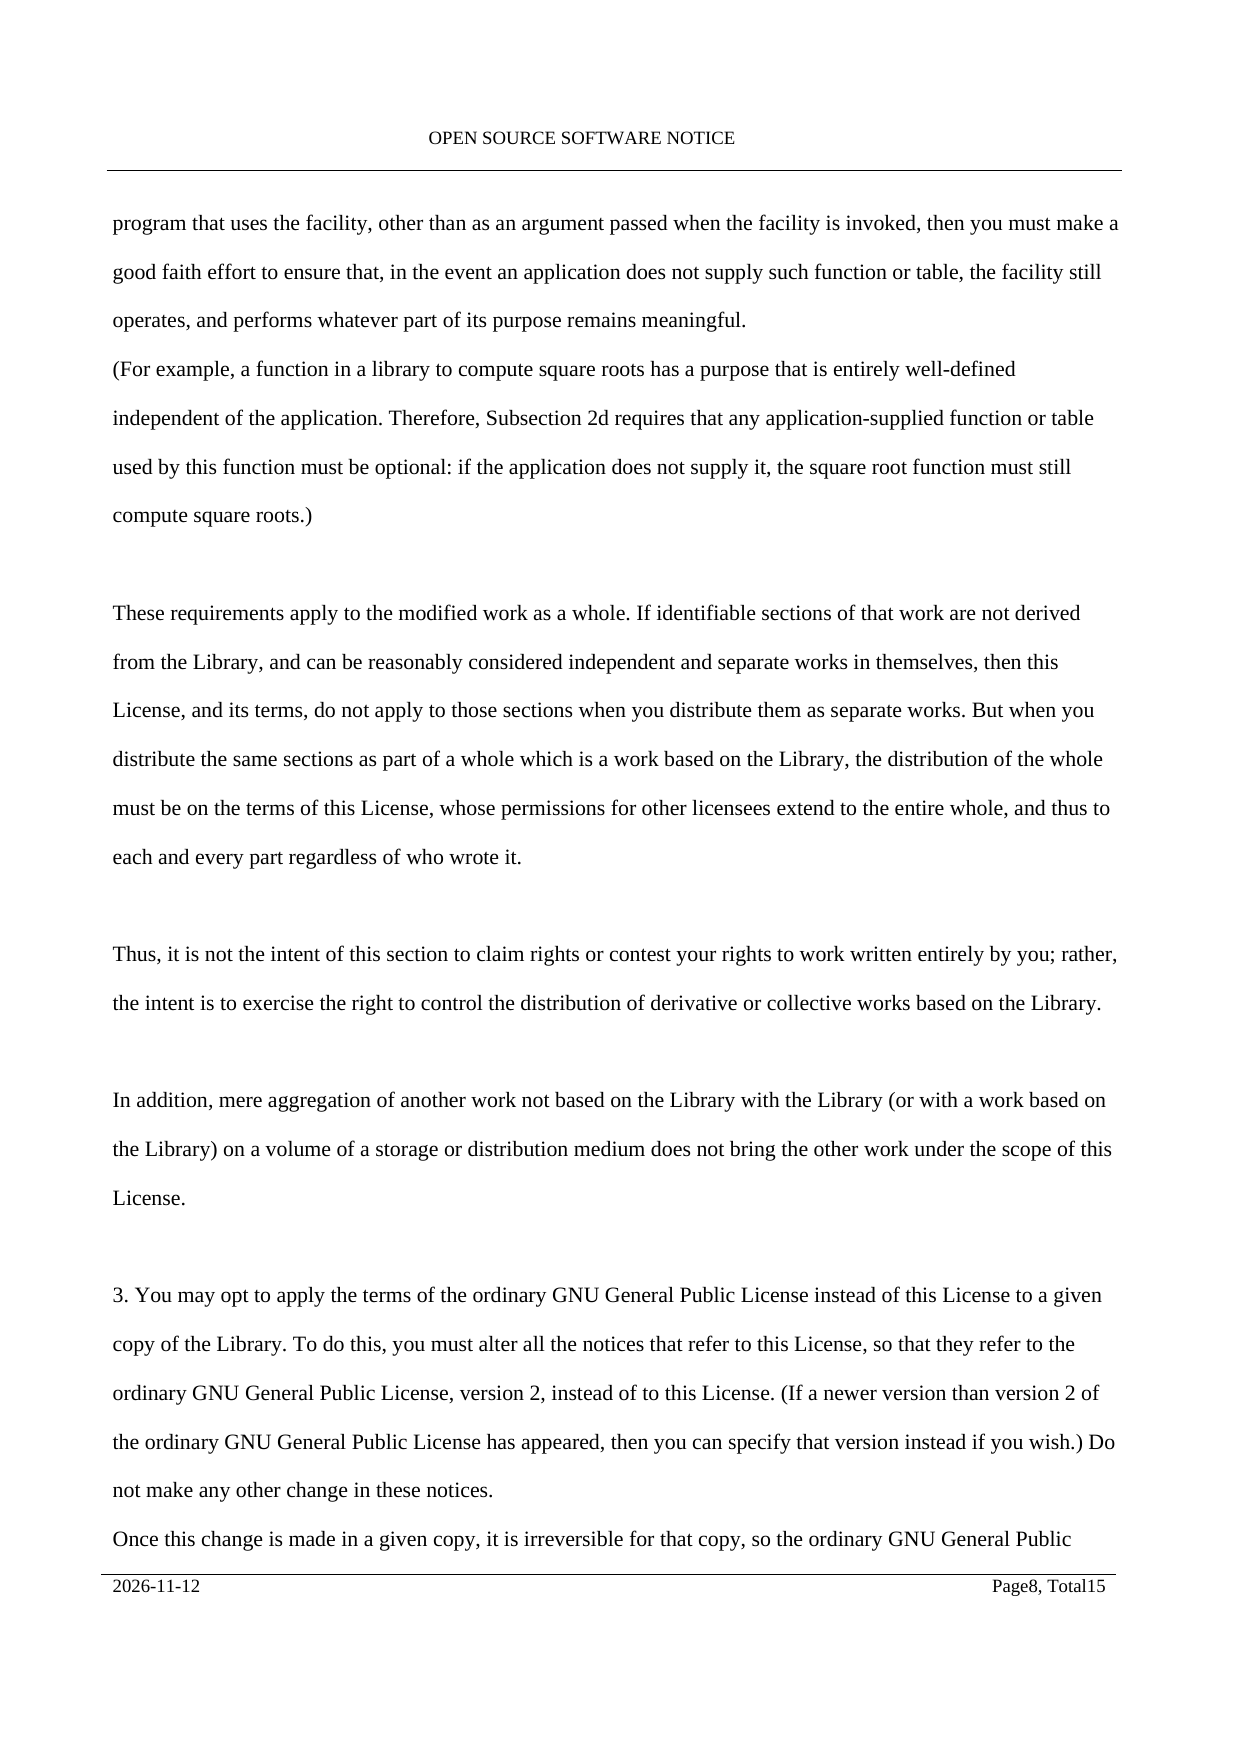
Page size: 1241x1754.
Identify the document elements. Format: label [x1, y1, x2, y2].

text [112, 206, 1128, 1555]
